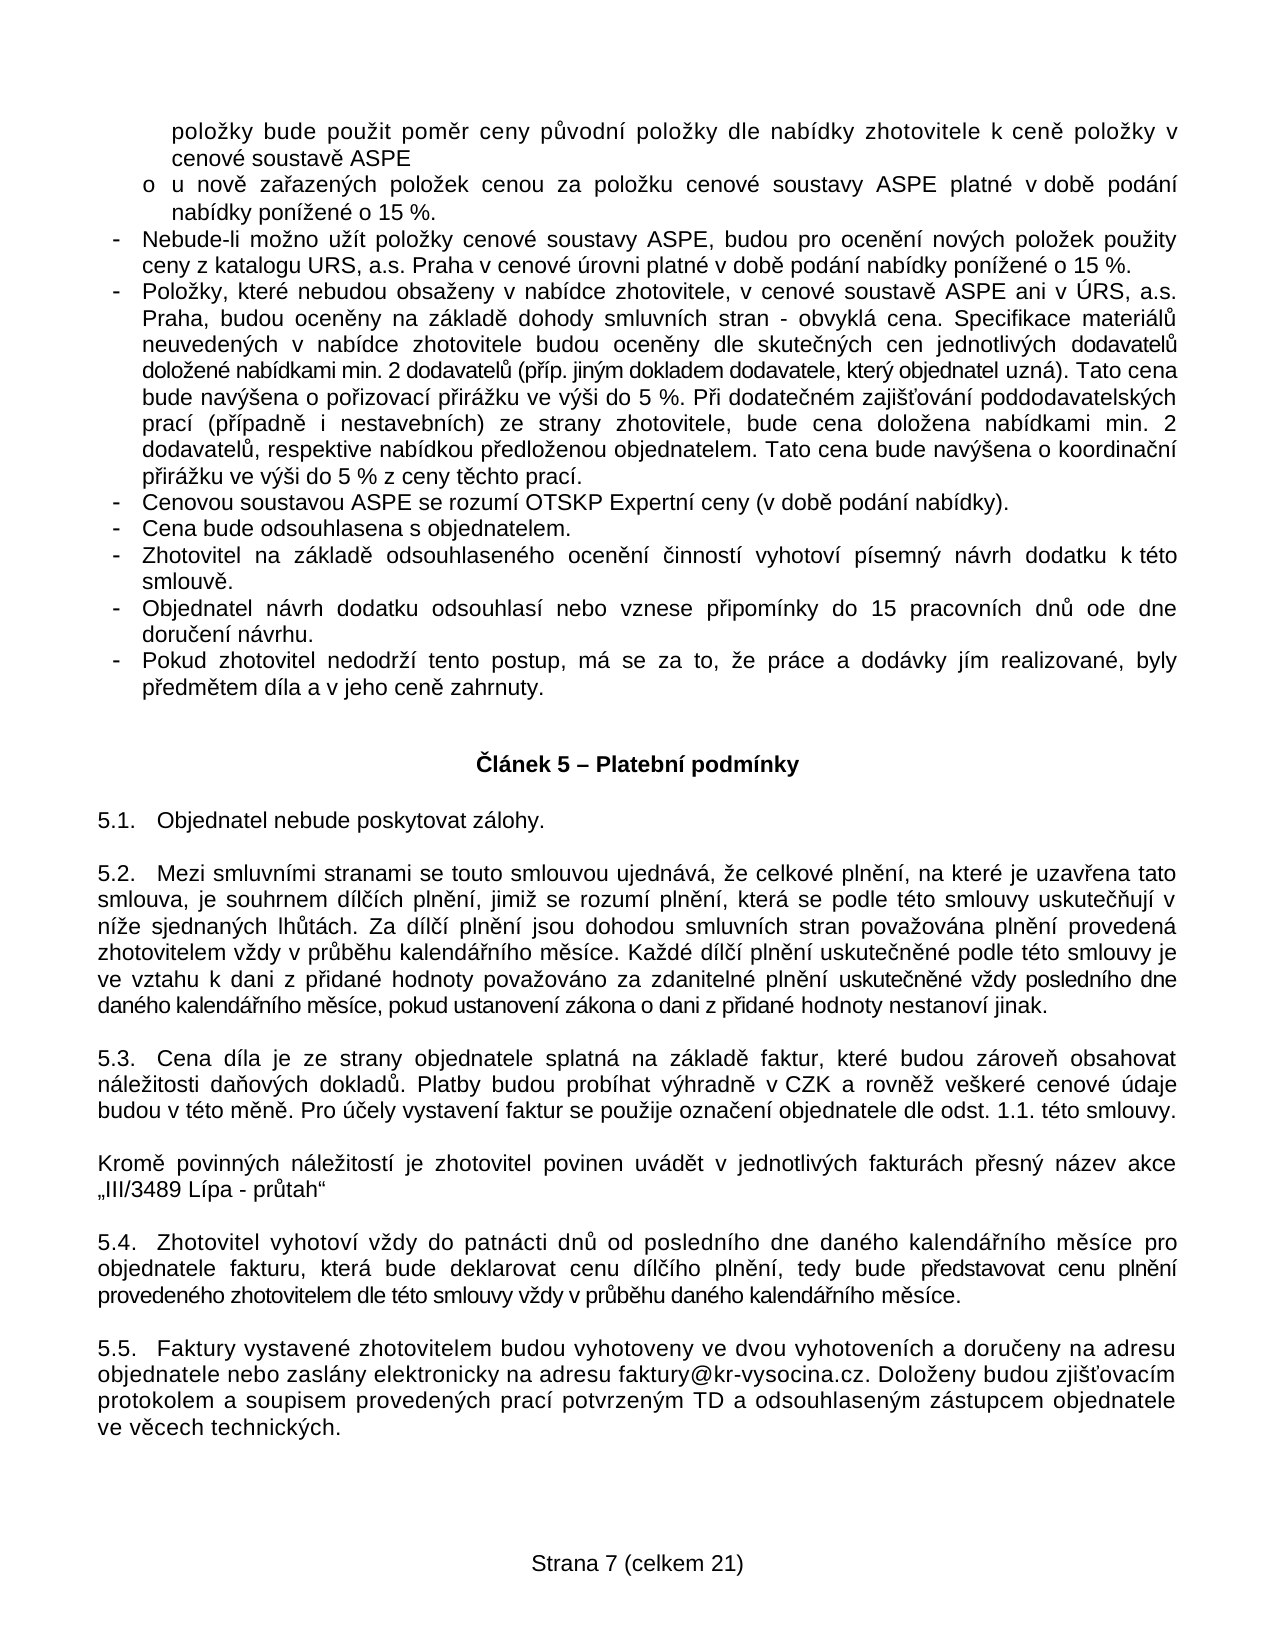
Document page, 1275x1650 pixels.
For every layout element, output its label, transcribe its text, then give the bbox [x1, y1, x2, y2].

list Pokud zhotovitel nedodrží tento postup, má se za to, že práce a dodávky jím realizované, byly předmětem díla a v jeho ceně zahrnuty. [112, 647, 1177, 700]
list Mezi smluvními stranami se touto smlouvou ujednává, že celkové plnění, na které je uzavřena tato smlouva, je souhrnem dílčích plnění, jimiž se rozumí plnění, která se podle této smlouvy uskutečňují v níže sjednaných lhůtách. Za dílčí plnění jsou dohodou smluvních stran považována plnění provedená zhotovitelem vždy v průběhu kalendářního měsíce. Každé dílčí plnění uskutečněné podle této smlouvy je ve vztahu k dani z přidané hodnoty považováno za zdanitelné plnění uskutečněné vždy posledního dne daného kalendářního měsíce, pokud ustanovení zákona o dani z přidané hodnoty nestanoví jinak. [97, 860, 1177, 1018]
list Zhotovitel na základě odsouhlaseného ocenění činností vyhotoví písemný návrh dodatku k této smlouvě. [112, 542, 1177, 594]
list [142, 118, 1177, 171]
list Cenovou soustavou ASPE se rozumí OTSKP Expertní ceny (v době podání nabídky). [112, 489, 1177, 515]
list Položky, které nebudou obsaženy v nabídce zhotovitele, v cenové soustavě ASPE ani v ÚRS, a.s. Praha, budou oceněny na základě dohody smluvních stran - obvyklá cena. Specifikace materiálů neuvedených v nabídce zhotovitele budou oceněny dle skutečných cen jednotlivých dodavatelů doložené nabídkami min. 2 dodavatelů (příp. jiným dokladem dodavatele, který objednatel uzná). Tato cena bude navýšena o pořizovací přirážku ve výši do 5 %. Při dodatečném zajišťování poddodavatelských prací (případně i nestavebních) ze strany zhotovitele, bude cena doložena nabídkami min. 2 dodavatelů, respektive nabídkou předloženou objednatelem. Tato cena bude navýšena o koordinační přirážku ve výši do 5 % z ceny těchto prací. [112, 278, 1177, 489]
list u nově zařazených položek cenou za položku cenové soustavy ASPE platné v době podání nabídky ponížené o 15 %. [142, 171, 1177, 226]
list Cena bude odsouhlasena s objednatelem. [112, 515, 1177, 542]
list Faktury vystavené zhotovitelem budou vyhotoveny ve dvou vyhotoveních a doručeny na adresu objednatele nebo zaslány elektronicky na adresu faktury@kr-vysocina.cz. Doloženy budou zjišťovacím protokolem a soupisem provedených prací potvrzeným TD a odsouhlaseným zástupcem objednatele ve věcech technických. [97, 1334, 1177, 1440]
list Cena díla je ze strany objednatele splatná na základě faktur, které budou zároveň obsahovat náležitosti daňových dokladů. Platby budou probíhat výhradně v CZK a rovněž veškeré cenové údaje budou v této měně. Pro účely vystavení faktur se použije označení objednatele dle odst. 1.1. této smlouvy. Kromě povinných náležitostí je zhotovitel povinen uvádět v jednotlivých fakturách přesný název akce „III/3489 Lípa - průtah“ [97, 1044, 1177, 1203]
text Článek 5 – Platební podmínky [97, 751, 1177, 778]
list Objednatel nebude poskytovat zálohy. [97, 807, 1177, 834]
list Objednatel návrh dodatku odsouhlasí nebo vznese připomínky do 15 pracovních dnů ode dne doručení návrhu. [112, 594, 1177, 647]
list Zhotovitel vyhotoví vždy do patnácti dnů od posledního dne daného kalendářního měsíce pro objednatele fakturu, která bude deklarovat cenu dílčího plnění, tedy bude představovat cenu plnění provedeného zhotovitelem dle této smlouvy vždy v průběhu daného kalendářního měsíce. [97, 1229, 1177, 1308]
list Nebude-li možno užít položky cenové soustavy ASPE, budou pro ocenění nových položek použity ceny z katalogu URS, a.s. Praha v cenové úrovni platné v době podání nabídky ponížené o 15 %. [112, 226, 1177, 278]
